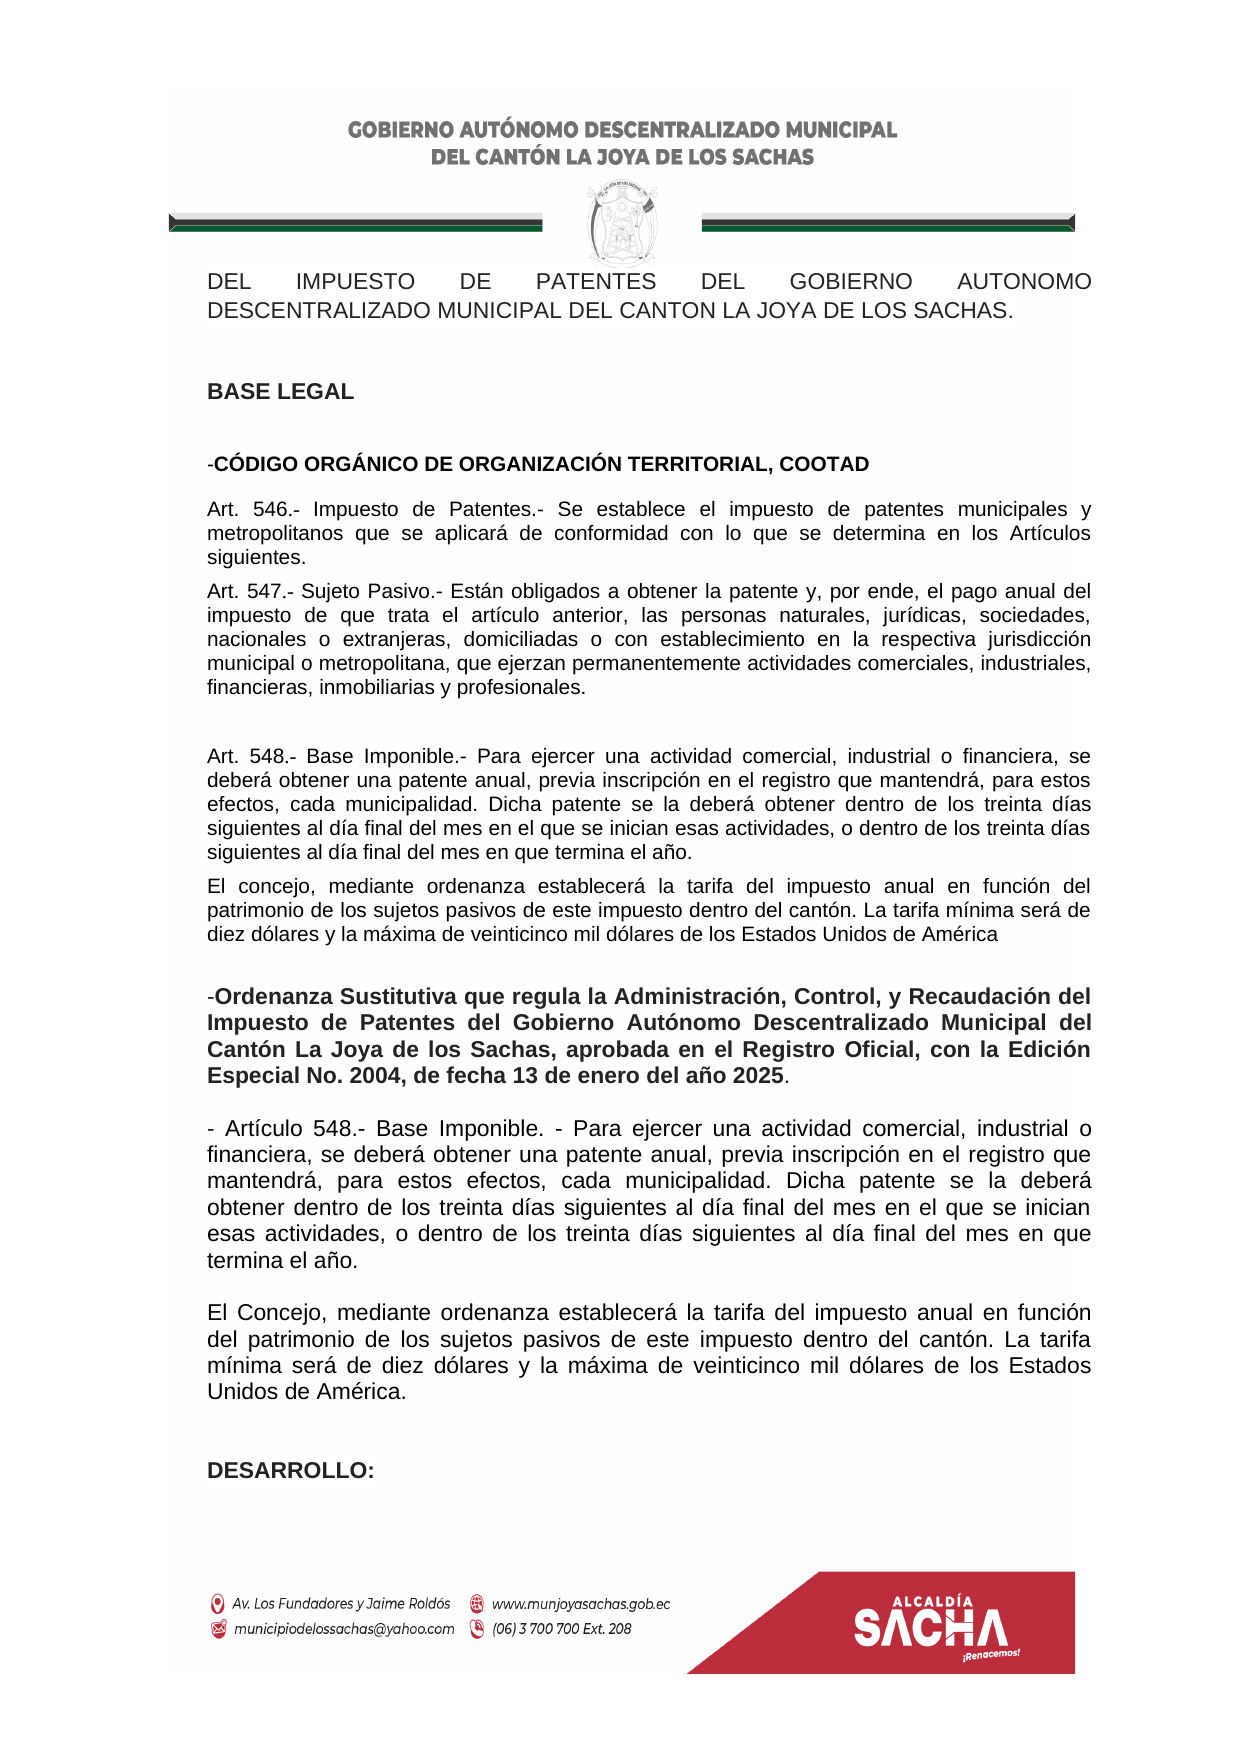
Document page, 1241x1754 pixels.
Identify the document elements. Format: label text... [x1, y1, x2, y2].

picture [168, 87, 1076, 1675]
text El Concejo, mediante ordenanza establecerá la tarifa del impuesto anual en función del patrimonio de los sujetos pasivos de este impuesto dentro del cantón. La tarifa mínima será de diez dólares y la máxima de veinticinco mil dólares de los Estados Unidos de América. [207, 1299, 1092, 1405]
text El concejo, mediante ordenanza establecerá la tarifa del impuesto anual en función del patrimonio de los sujetos pasivos de este impuesto dentro del cantón. La tarifa mínima será de diez dólares y la máxima de veinticinco mil dólares de los Estados Unidos de América [207, 874, 1092, 946]
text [207, 294, 1092, 324]
text BASE LEGAL [207, 378, 1092, 405]
text - Artículo 548.- Base Imponible. - Para ejercer una actividad comercial, industrial o financiera, se deberá obtener una patente anual, previa inscripción en el registro que mantendrá, para estos efectos, cada municipalidad. Dicha patente se la deberá obtener dentro de los treinta días siguientes al día final del mes en el que se inician esas actividades, o dentro de los treinta días siguientes al día final del mes en que termina el año. [207, 1115, 1092, 1273]
text Art. 548.- Base Imponible.- Para ejercer una actividad comercial, industrial o financiera, se deberá obtener una patente anual, previa inscripción en el registro que mantendrá, para estos efectos, cada municipalidad. Dicha patente se la deberá obtener dentro de los treinta días siguientes al día final del mes en el que se inician esas actividades, o dentro de los treinta días siguientes al día final del mes en que termina el año. [207, 744, 1092, 864]
text Art. 546.- Impuesto de Patentes.- Se establece el impuesto de patentes municipales y metropolitanos que se aplicará de conformidad con lo que se determina en los Artículos siguientes. [207, 497, 1092, 569]
text Art. 547.- Sujeto Pasivo.- Están obligados a obtener la patente y, por ende, el pago anual del impuesto de que trata el artículo anterior, las personas naturales, jurídicas, sociedades, nacionales o extranjeras, domiciliadas o con establecimiento en la respectiva jurisdicción municipal o metropolitana, que ejerzan permanentemente actividades comerciales, industriales, financieras, inmobiliarias y profesionales. [207, 579, 1092, 699]
text -CÓDIGO ORGÁNICO DE ORGANIZACIÓN TERRITORIAL, COOTAD [207, 452, 1092, 476]
text DESARROLLO: [207, 1457, 1092, 1484]
text -Ordenanza Sustitutiva que regula la Administración, Control, y Recaudación del Impuesto de Patentes del Gobierno Autónomo Descentralizado Municipal del Cantón La Joya de los Sachas, aprobada en el Registro Oficial, con la Edición Especial No. 2004, de fecha 13 de enero del año 2025. [207, 983, 1092, 1088]
